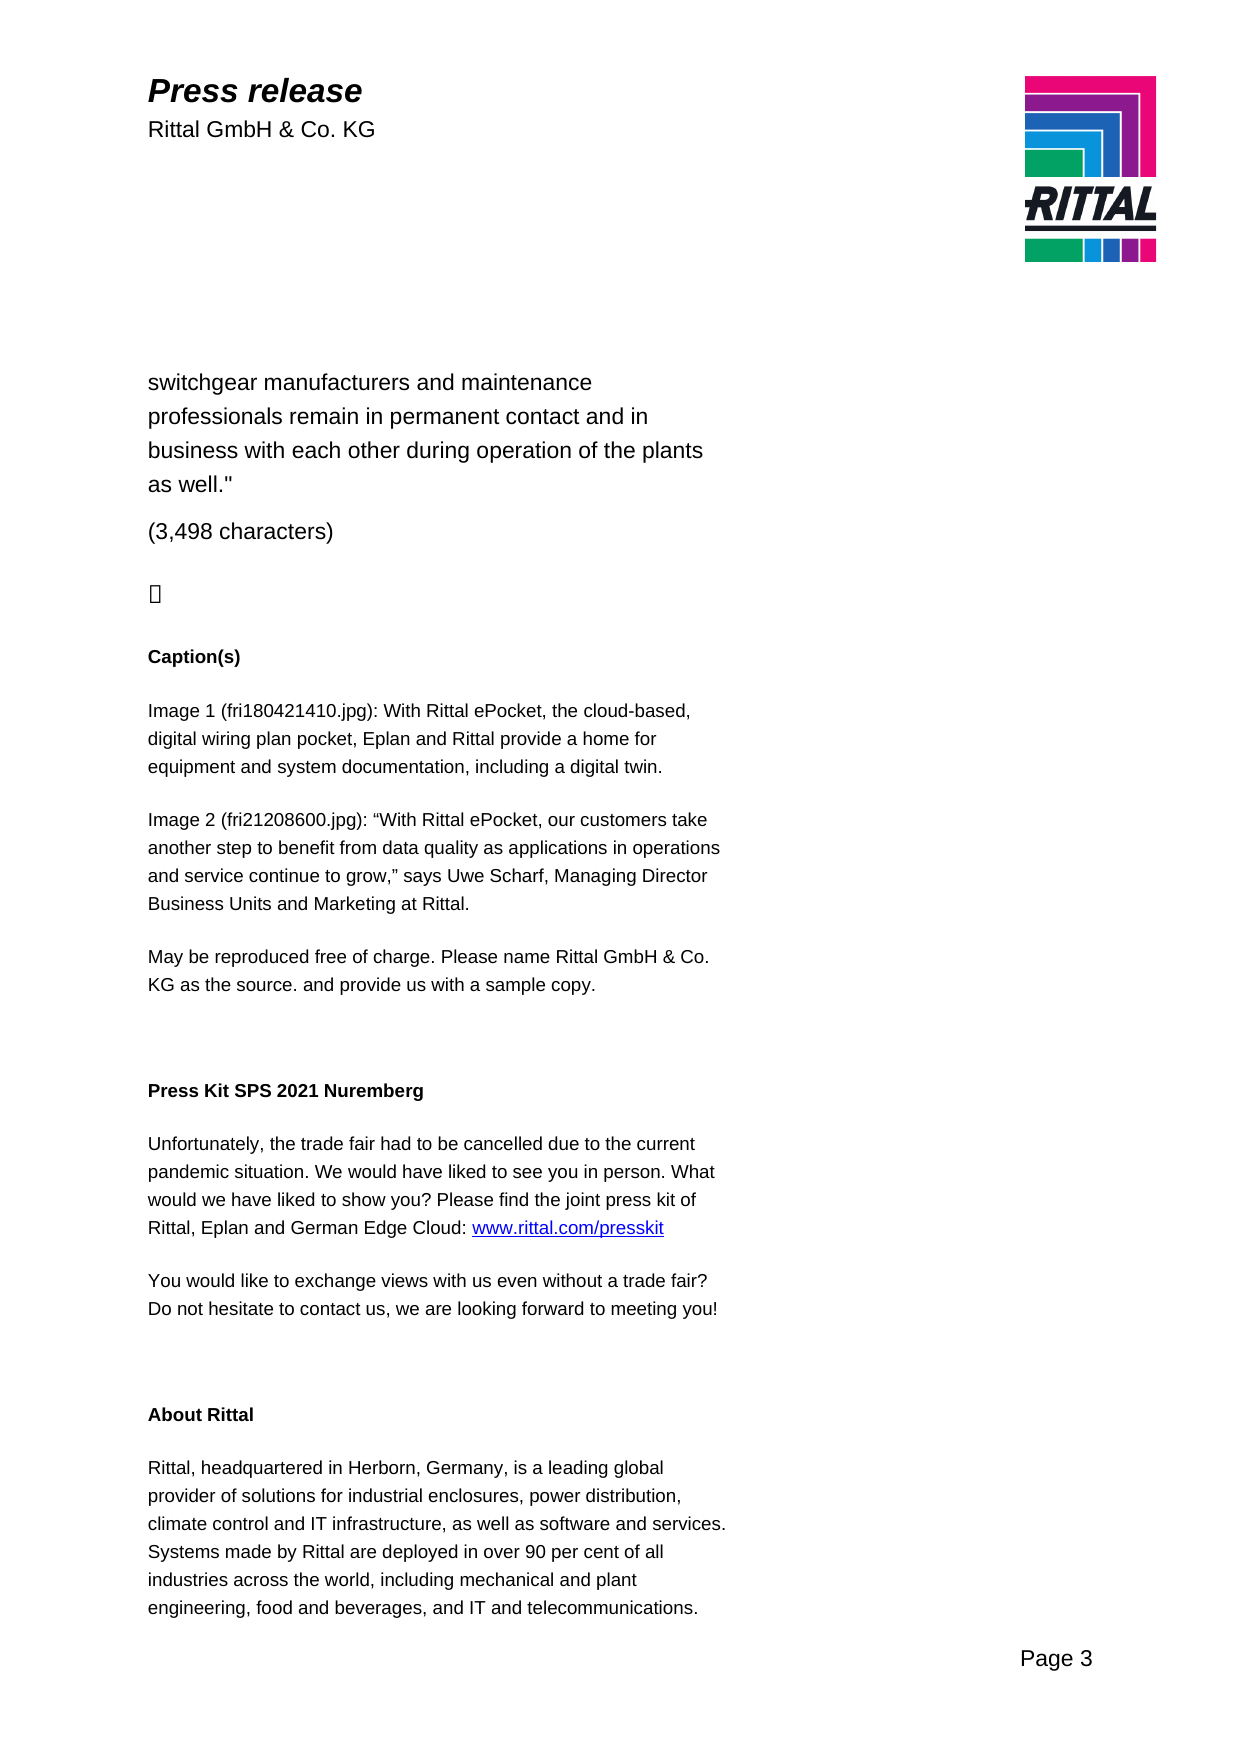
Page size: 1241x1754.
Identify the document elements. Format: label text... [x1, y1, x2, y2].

text (3,498 characters) [148, 518, 729, 544]
text Unfortunately, the trade fair had to be cancelled due to the current pandemic situation. We would have liked to see you in person. What would we have liked to show you? Please find the joint press kit of Rittal, Eplan and German Edge Cloud: www.rittal.com/presskit [148, 1133, 729, 1238]
text Caption(s) [148, 646, 729, 668]
text Image 2 (fri21208600.jpg): “With Rittal ePocket, our customers take another step to benefit from data quality as applications in operations and service continue to grow,” says Uwe Scharf, Managing Director Business Units and Marketing at Rittal. [148, 808, 729, 914]
text You would like to exchange views with us even without a trade fair? Do not hesitate to contact us, we are looking forward to meeting you! [148, 1270, 729, 1319]
text  [148, 577, 729, 611]
picture [1025, 76, 1157, 262]
text Rittal, headquartered in Herborn, Germany, is a leading global provider of solutions for industrial enclosures, power distribution, climate control and IT infrastructure, as well as software and services. Systems made by Rittal are deployed in over 90 per cent of all industries across the world, including mechanical and plant engineering, food and beverages, and IT and telecommunications. [148, 1457, 729, 1618]
text Press Kit SPS 2021 Nuremberg [148, 1079, 729, 1101]
text May be reproduced free of charge. Please name Rittal GmbH & Co. KG as the source. and provide us with a sample copy. [148, 946, 729, 995]
text Image 1 (fri180421410.jpg): With Rittal ePocket, the cloud-based, digital wiring plan pocket, Eplan and Rittal provide a home for equipment and system documentation, including a digital twin. [148, 699, 729, 777]
text About Rittal [148, 1404, 729, 1425]
